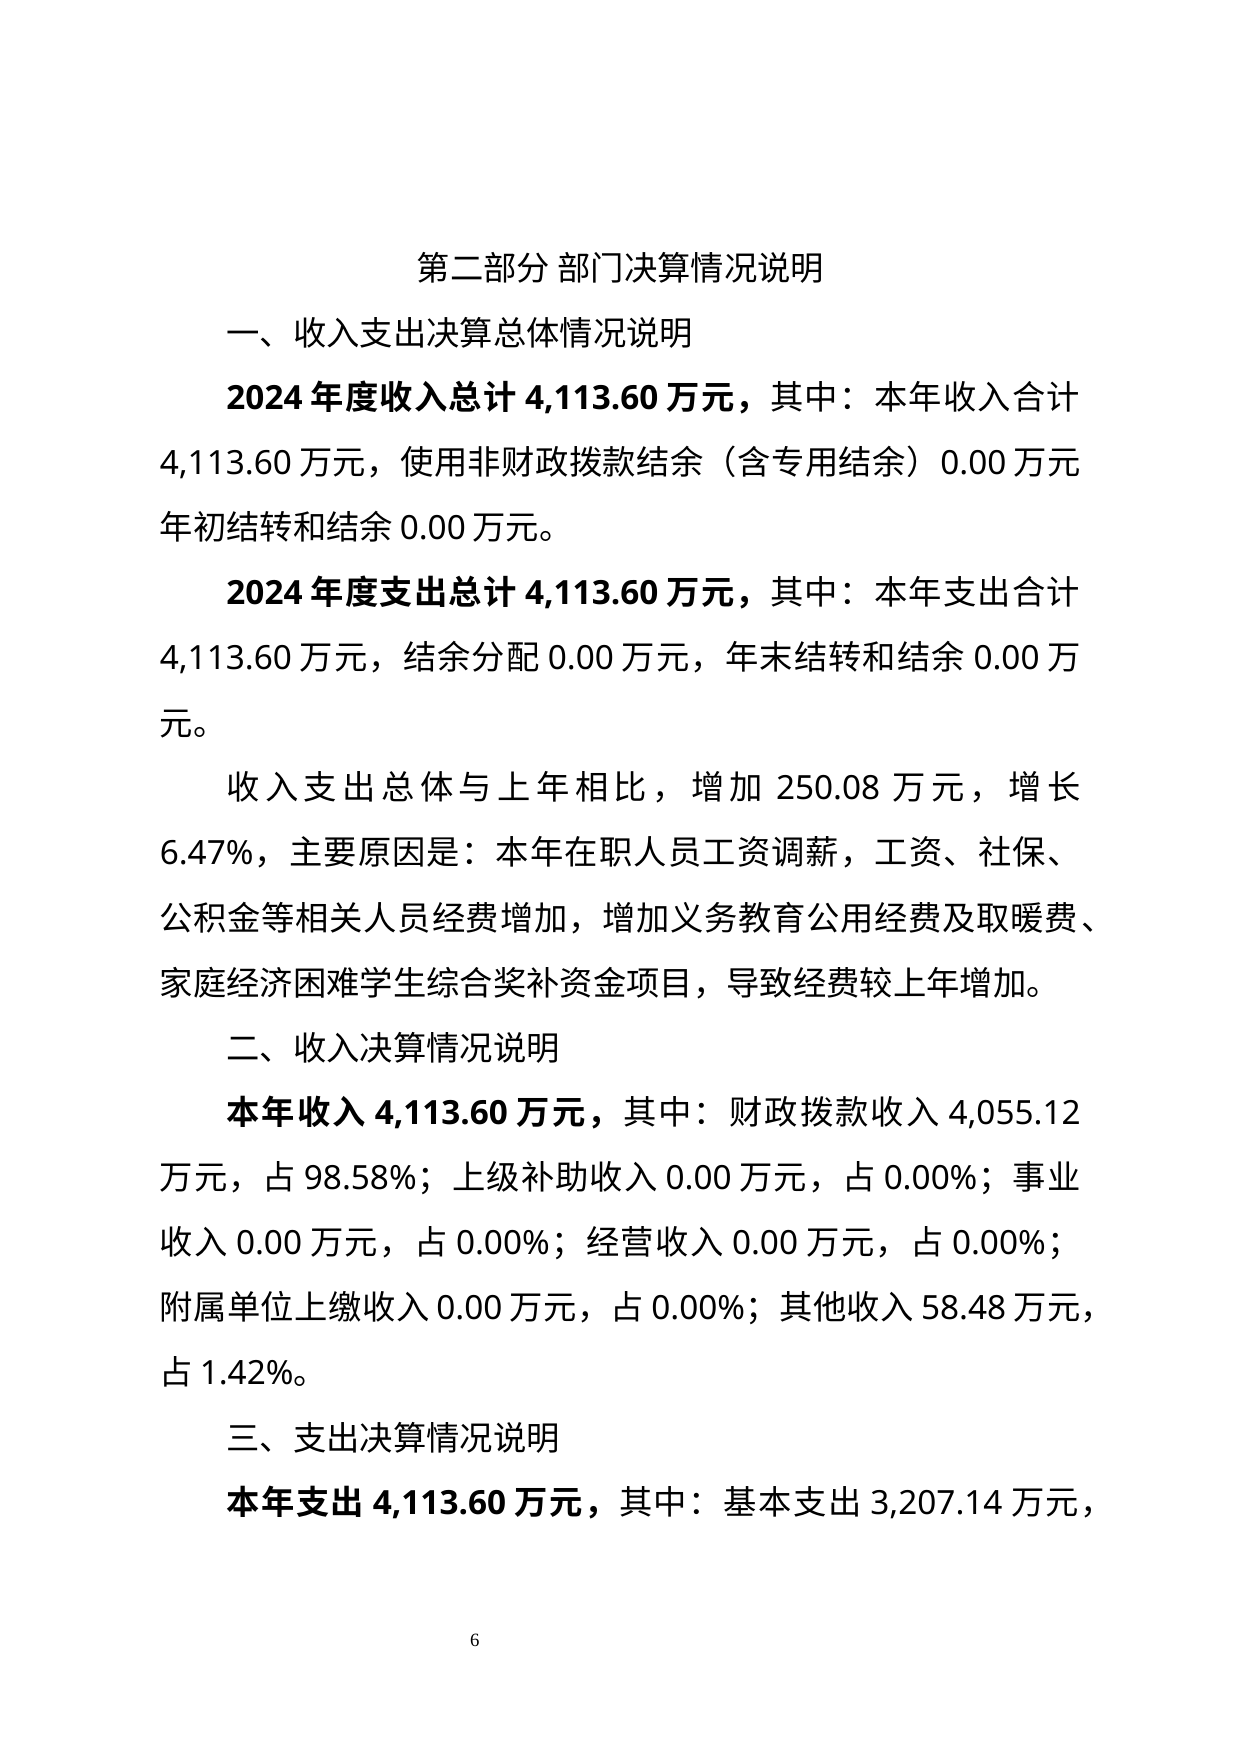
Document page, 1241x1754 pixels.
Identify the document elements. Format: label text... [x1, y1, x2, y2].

text 2024年度收入总计4,113.60万元，其中：本年收入合计4,113.60万元，使用非财政拨款结余（含专用结余）0.00万元，年初结转和结余0.00万元。 [159, 363, 1081, 558]
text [159, 1468, 1081, 1533]
text 第二部分 部门决算情况说明 [159, 233, 1081, 298]
text 收入支出总体与上年相比，增加250.08万元，增长6.47%，主要原因是：本年在职人员工资调薪，工资、社保、公积金等相关人员经费增加，增加义务教育公用经费及取暖费、家庭经济困难学生综合奖补资金项目，导致经费较上年增加。 [159, 753, 1081, 1013]
text 二、收入决算情况说明 [159, 1013, 1081, 1078]
text 2024年度支出总计4,113.60万元，其中：本年支出合计4,113.60万元，结余分配0.00万元，年末结转和结余0.00万元。 [159, 558, 1081, 753]
text 三、支出决算情况说明 [159, 1403, 1081, 1468]
text 本年收入4,113.60万元，其中：财政拨款收入4,055.12万元，占98.58%；上级补助收入0.00万元，占0.00%；事业收入0.00万元，占0.00%；经营收入0.00万元，占0.00%；附属单位上缴收入0.00万元，占0.00%；其他收入58.48万元，占1.42%。 [159, 1078, 1081, 1403]
text 一、收入支出决算总体情况说明 [159, 298, 1081, 363]
